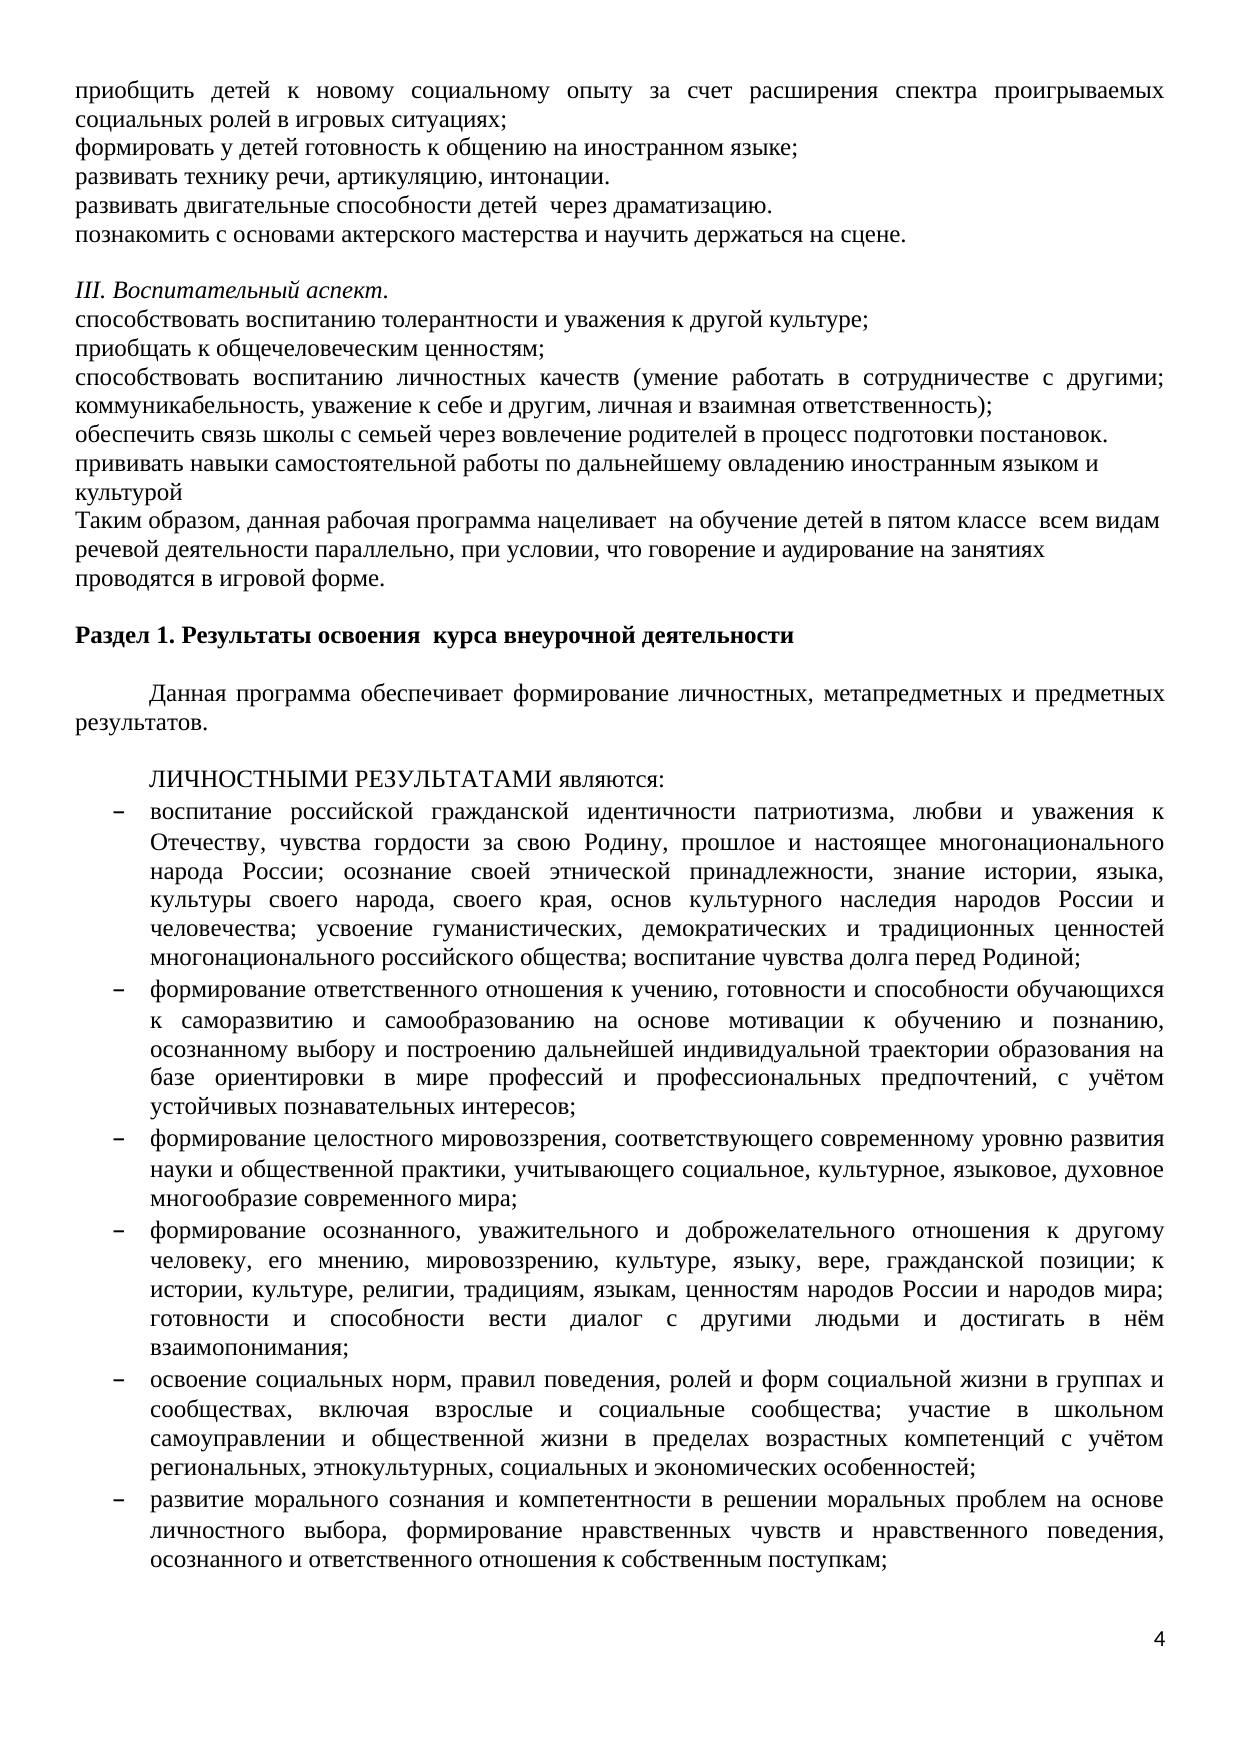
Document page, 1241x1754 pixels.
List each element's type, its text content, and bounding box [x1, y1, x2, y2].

list способствовать воспитанию толерантности и уважения к другой культуре; приобщать к общечеловеческим ценностям; [75, 304, 1165, 362]
text познакомить с основами актерского мастерства и научить держаться на сцене. [75, 219, 1165, 276]
list формирование ответственного отношения к учению, готовности и способности обучающихся к саморазвитию и самообразованию на основе мотивации к обучению и познанию, осознанному выбору и построению дальнейшей индивидуальной траектории образования на базе ориентировки в мире профессий и профессиональных предпочтений, с учётом устойчивых познавательных интересов; [112, 971, 1165, 1120]
text ЛИЧНОСТНЫМИ РЕЗУЛЬТАТАМИ являются: [75, 764, 1165, 793]
list способствовать воспитанию личностных качеств (умение работать в сотрудничестве с другими; коммуникабельность, уважение к себе и другим, личная и взаимная ответственность); [75, 362, 1165, 419]
text формировать у детей готовность к общению на иностранном языке; [75, 132, 1165, 161]
text приобщить детей к новому социальному опыту за счет расширения спектра проигрываемых социальных ролей в игровых ситуациях; [75, 75, 1165, 132]
list освоение социальных норм, правил поведения, ролей и форм социальной жизни в группах и сообществах, включая взрослые и социальные сообщества; участие в школьном самоуправлении и общественной жизни в пределах возрастных компетенций с учётом региональных, этнокультурных, социальных и экономических особенностей; [112, 1361, 1165, 1481]
list воспитание российской гражданской идентичности патриотизма, любви и уважения к Отечеству, чувства гордости за свою Родину, прошлое и настоящее многонационального народа России; осознание своей этнической принадлежности, знание истории, языка, культуры своего народа, своего края, основ культурного наследия народов России и человечества; усвоение гуманистических, демократических и традиционных ценностей многонационального российского общества; воспитание чувства долга перед Родиной; [112, 793, 1165, 971]
text Раздел 1. Результаты освоения курса внеурочной деятельности [75, 621, 1165, 649]
text III. Воспитательный аспект. [75, 276, 1165, 304]
list формирование целостного мировоззрения, соответствующего современному уровню развития науки и общественной практики, учитывающего социальное, культурное, языковое, духовное многообразие современного мира; [112, 1120, 1165, 1211]
text Данная программа обеспечивает формирование личностных, метапредметных и предметных результатов. [75, 678, 1165, 736]
list развитие морального сознания и компетентности в решении моральных проблем на основе личностного выбора, формирование нравственных чувств и нравственного поведения, осознанного и ответственного отношения к собственным поступкам; [112, 1481, 1165, 1572]
list формирование осознанного, уважительного и доброжелательного отношения к другому человеку, его мнению, мировоззрению, культуре, языку, вере, гражданской позиции; к истории, культуре, религии, традициям, языкам, ценностям народов России и народов мира; готовности и способности вести диалог с другими людьми и достигать в нём взаимопонимания; [112, 1211, 1165, 1361]
text обеспечить связь школы с семьей через вовлечение родителей в процесс подготовки постановок. [75, 419, 1165, 448]
text развивать технику речи, артикуляцию, интонации. [75, 161, 1165, 190]
text развивать двигательные способности детей через драматизацию. [75, 190, 1165, 219]
text прививать навыки самостоятельной работы по дальнейшему овладению иностранным языком и культурой Таким образом, данная рабочая программа нацеливает на обучение детей в пятом классе всем видам речевой деятельности параллельно, при условии, что говорение и аудирование на занятиях проводятся в игровой форме. [75, 448, 1165, 592]
